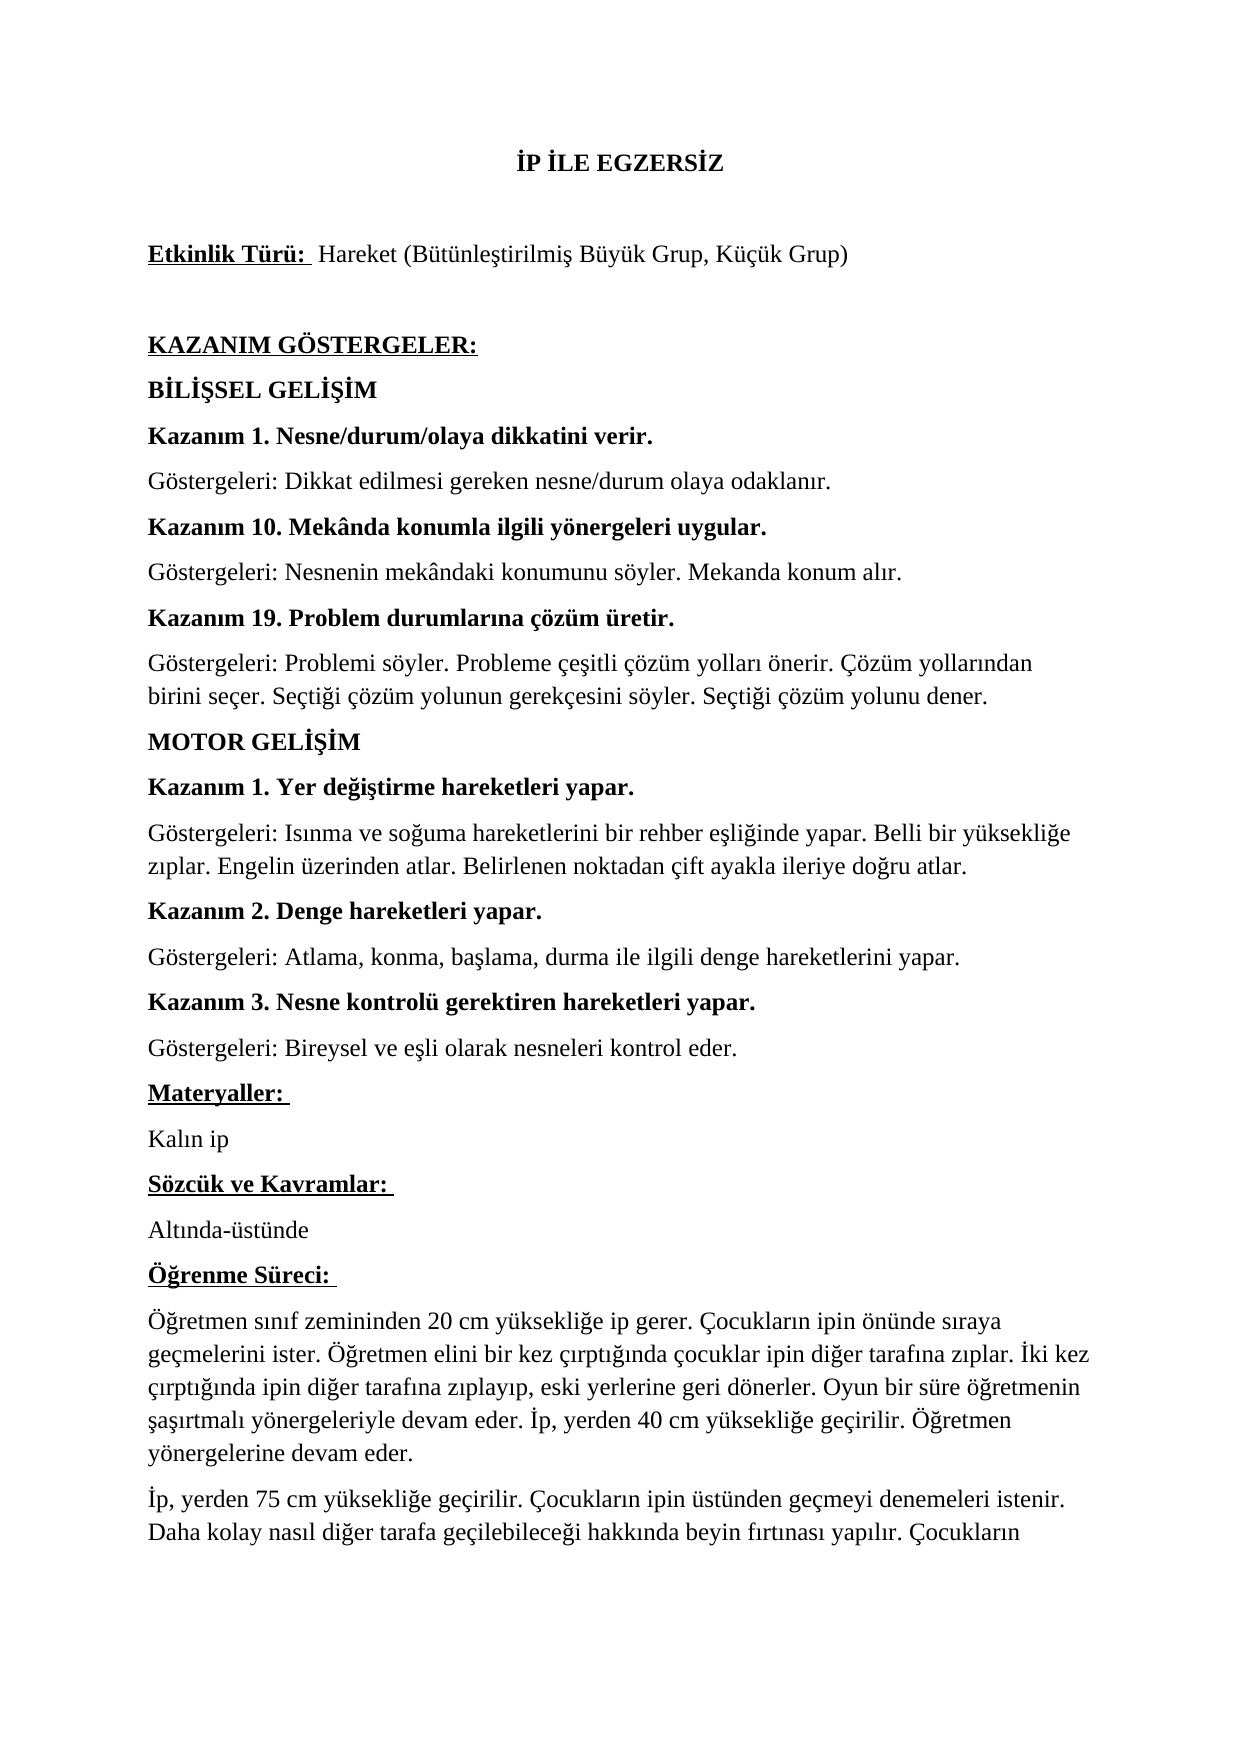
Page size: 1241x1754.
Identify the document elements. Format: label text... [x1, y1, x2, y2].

text Göstergeleri: Problemi söyler. Probleme çeşitli çözüm yolları önerir. Çözüm yollarından birini seçer. Seçtiği çözüm yolunun gerekçesini söyler. Seçtiği çözüm yolunu dener. [148, 648, 1093, 710]
text Sözcük ve Kavramlar: [148, 1169, 1093, 1198]
text Etkinlik Türü: Hareket (Bütünleştirilmiş Büyük Grup, Küçük Grup) [148, 239, 1093, 267]
text Kazanım 1. Yer değiştirme hareketleri yapar. [148, 772, 1093, 801]
text MOTOR GELİŞİM [148, 727, 1093, 756]
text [148, 1484, 1093, 1546]
text Kazanım 10. Mekânda konumla ilgili yönergeleri uygular. [148, 512, 1093, 541]
text Materyaller: [148, 1078, 1093, 1107]
text Kalın ip [148, 1124, 1093, 1153]
text Kazanım 2. Denge hareketleri yapar. [148, 896, 1093, 925]
text Göstergeleri: Dikkat edilmesi gereken nesne/durum olaya odaklanır. [148, 466, 1093, 495]
text Öğretmen sınıf zemininden 20 cm yüksekliğe ip gerer. Çocukların ipin önünde sıraya geçmelerini ister. Öğretmen elini bir kez çırptığında çocuklar ipin diğer tarafına zıplar. İki kez çırptığında ipin diğer tarafına zıplayıp, eski yerlerine geri dönerler. Oyun bir süre öğretmenin şaşırtmalı yönergeleriyle devam eder. İp, yerden 40 cm yüksekliğe geçirilir. Öğretmen yönergelerine devam eder. [148, 1306, 1093, 1467]
text KAZANIM GÖSTERGELER: [148, 330, 1093, 358]
text Kazanım 3. Nesne kontrolü gerektiren hareketleri yapar. [148, 987, 1093, 1016]
text Göstergeleri: Isınma ve soğuma hareketlerini bir rehber eşliğinde yapar. Belli bir yüksekliğe zıplar. Engelin üzerinden atlar. Belirlenen noktadan çift ayakla ileriye doğru atlar. [148, 818, 1093, 880]
text BİLİŞSEL GELİŞİM [148, 375, 1093, 404]
text Kazanım 1. Nesne/durum/olaya dikkatini verir. [148, 421, 1093, 449]
text İP İLE EGZERSİZ [148, 148, 1093, 176]
text Altında-üstünde [148, 1215, 1093, 1244]
text Göstergeleri: Atlama, konma, başlama, durma ile ilgili denge hareketlerini yapar. [148, 942, 1093, 971]
text Göstergeleri: Nesnenin mekândaki konumunu söyler. Mekanda konum alır. [148, 557, 1093, 586]
text Göstergeleri: Bireysel ve eşli olarak nesneleri kontrol eder. [148, 1033, 1093, 1062]
text Kazanım 19. Problem durumlarına çözüm üretir. [148, 603, 1093, 632]
text Öğrenme Süreci: [148, 1261, 1093, 1289]
